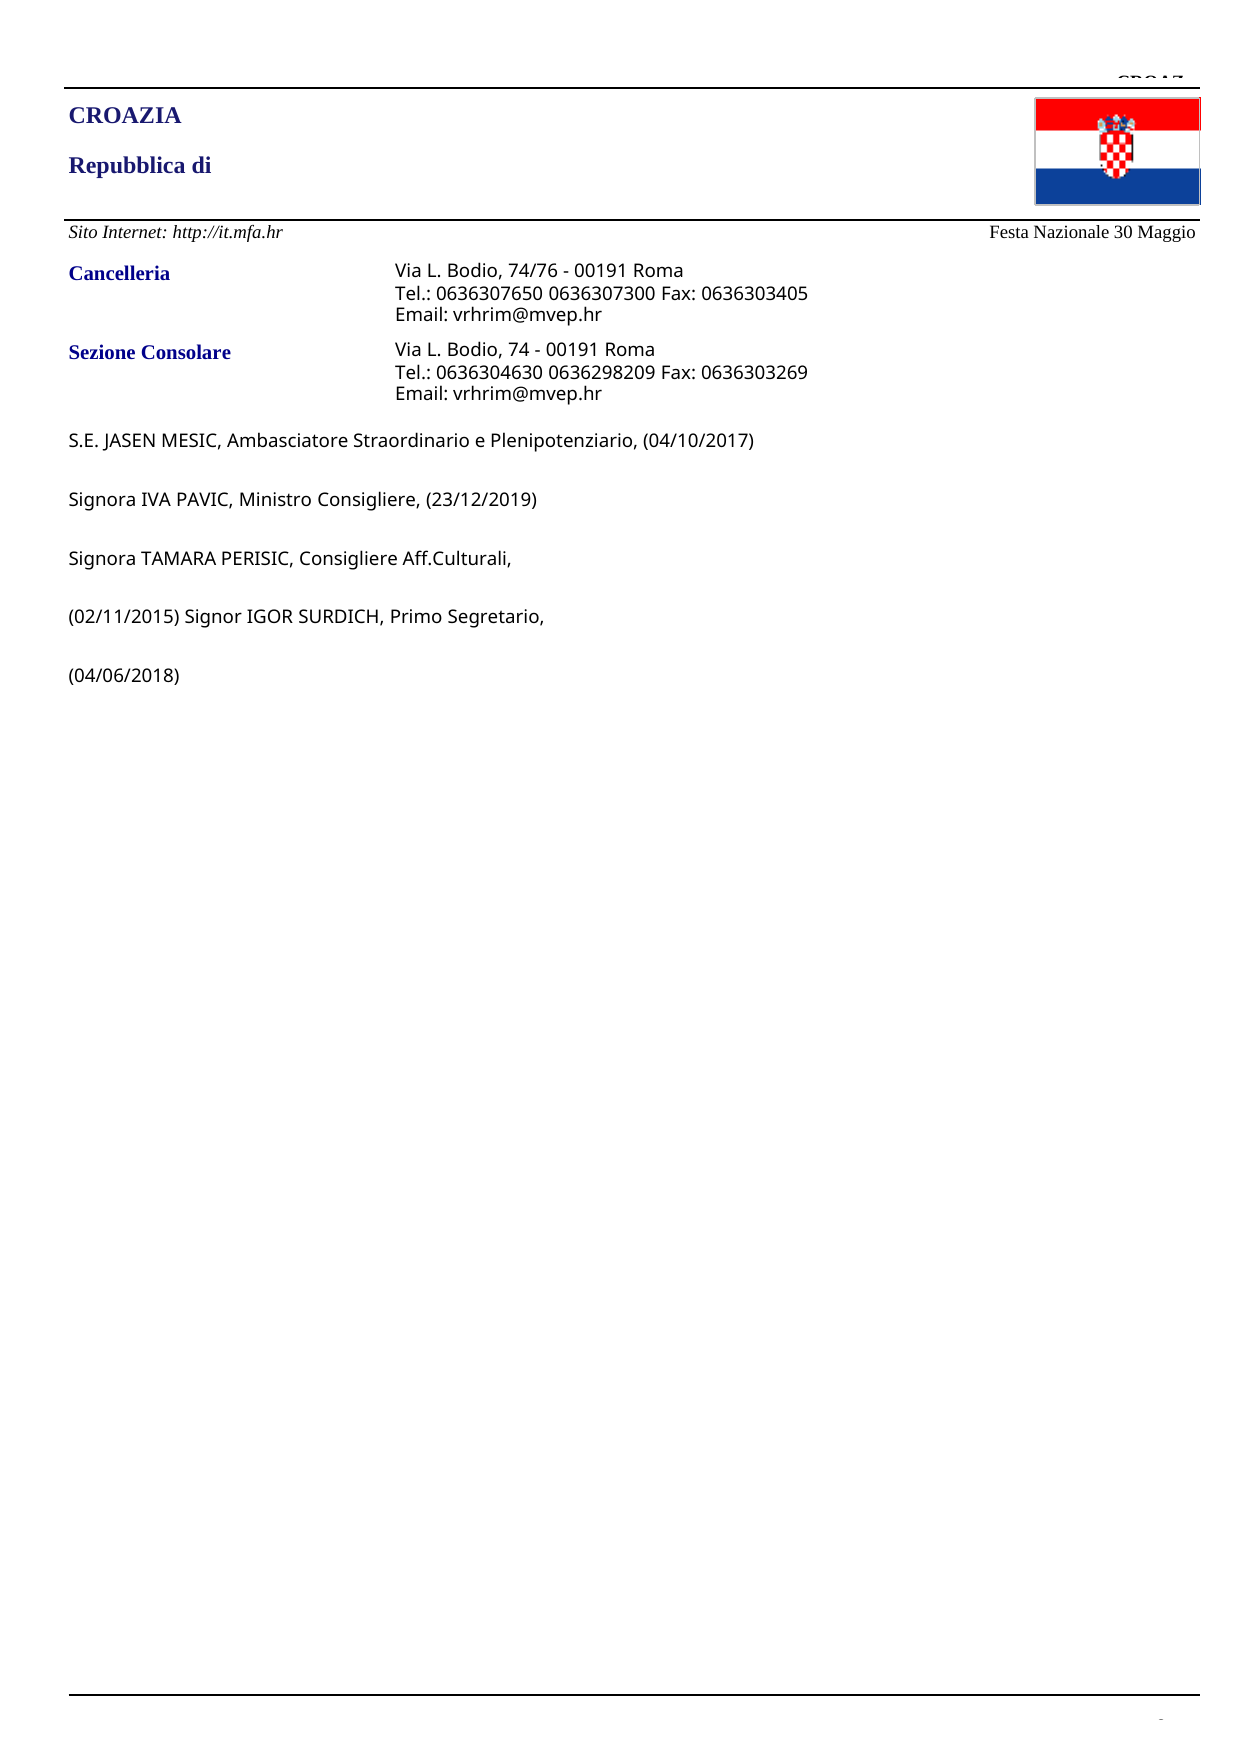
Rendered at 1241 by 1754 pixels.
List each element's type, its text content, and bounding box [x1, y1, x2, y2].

text Sito Internet: http://it.mfa.hr Festa Nazionale 30 Maggio [68, 215, 1211, 242]
text Cancelleria Via L. Bodio, 74/76 - 00191 Roma [68, 262, 1211, 285]
text Email: vrhrim@mvep.hr [395, 383, 1211, 404]
text Signora TAMARA PERISIC, Consigliere Aff.Culturali, (02/11/2015) Signor IGOR SURDICH, Primo Segretario, (04/06/2018) [68, 545, 621, 688]
text S.E. JASEN MESIC, Ambasciatore Straordinario e Plenipotenziario, (04/10/2017) Signora IVA PAVIC, Ministro Consigliere, (23/12/2019) [68, 428, 798, 512]
text Repubblica di [68, 151, 1211, 178]
picture [1036, 178, 1199, 204]
text CROAZIA [68, 101, 1211, 129]
text Tel.: 0636307650 0636307300 Fax: 0636303405 [395, 285, 1211, 304]
text Email: vrhrim@mvep.hr [395, 304, 1211, 326]
text Sezione Consolare Via L. Bodio, 74 - 00191 Roma [68, 341, 1211, 364]
picture [1036, 129, 1199, 151]
text Tel.: 0636304630 0636298209 Fax: 0636303269 [395, 364, 1211, 383]
